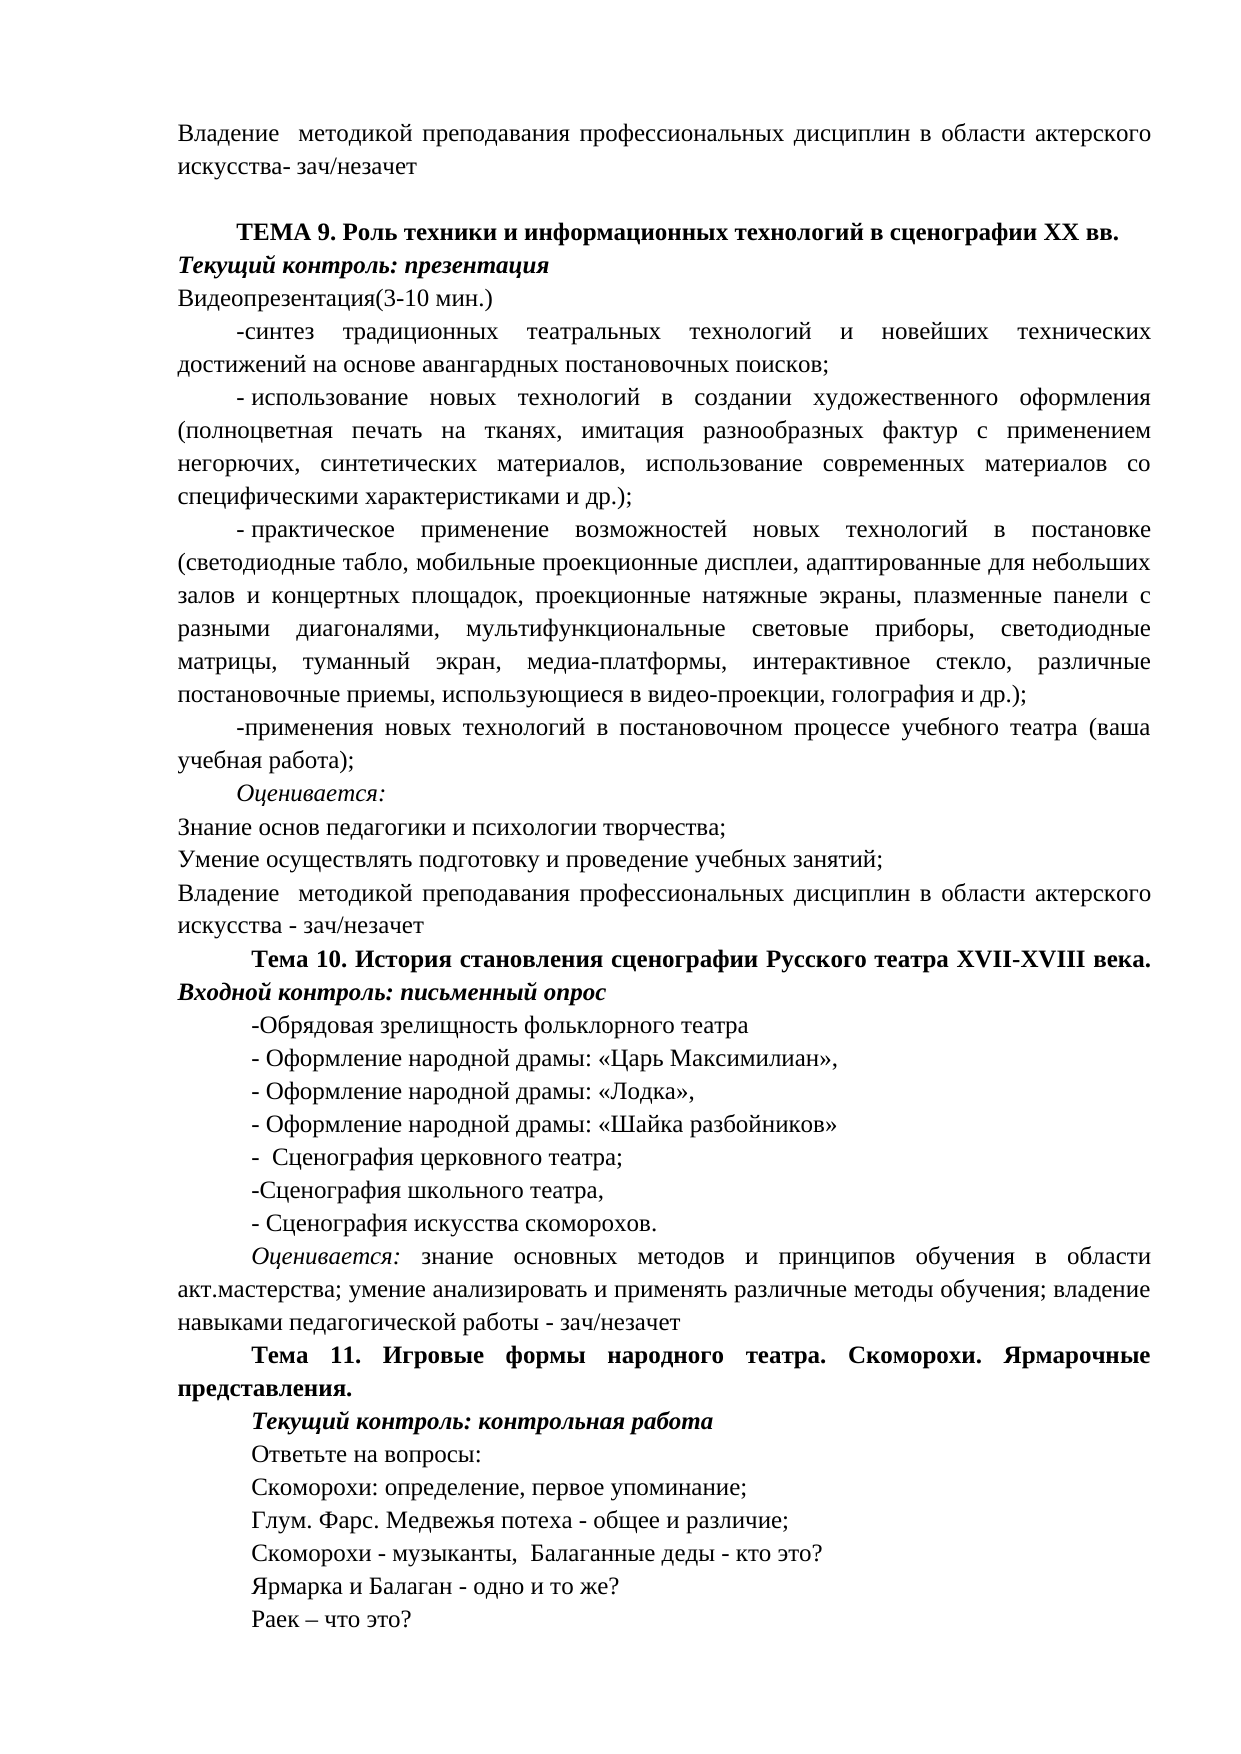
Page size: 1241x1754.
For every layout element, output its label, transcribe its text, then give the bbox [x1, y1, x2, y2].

text Текущий контроль: презентация [177, 250, 1152, 279]
text -Обрядовая зрелищность фольклорного театра [177, 1010, 1152, 1038]
text Ответьте на вопросы: [177, 1439, 1152, 1468]
text - Оформление народной драмы: «Шайка разбойников» [177, 1109, 1152, 1137]
text Скоморохи - музыканты, Балаганные деды - кто это? [177, 1538, 1152, 1567]
text - использование новых технологий в создании художественного оформления (полноцветная печать на тканях, имитация разнообразных фактур с применением негорючих, синтетических материалов, использование современных материалов со специфическими характеристиками и др.); [177, 382, 1152, 510]
text - Сценография искусства скоморохов. [177, 1208, 1152, 1237]
text Тема 10. История становления сценографии Русского театра XVII-XVIII века. Входной контроль: письменный опрос [177, 944, 1152, 1005]
text -синтез традиционных театральных технологий и новейших технических достижений на основе авангардных постановочных поисков; [177, 316, 1152, 378]
text Скоморохи: определение, первое упоминание; [177, 1472, 1152, 1501]
text Текущий контроль: контрольная работа [177, 1406, 1152, 1435]
text Оценивается: [177, 778, 1152, 807]
text Видеопрезентация(3-10 мин.) [177, 283, 1152, 312]
text Владение методикой преподавания профессиональных дисциплин в области актерского искусства- зач/незачет [177, 118, 1152, 180]
text - Оформление народной драмы: «Царь Максимилиан», [177, 1043, 1152, 1071]
text Ярмарка и Балаган - одно и то же? [177, 1571, 1152, 1600]
text Глум. Фарс. Медвежья потеха - общее и различие; [177, 1505, 1152, 1534]
text Владение методикой преподавания профессиональных дисциплин в области актерского искусства - зач/незачет [177, 878, 1152, 939]
text - Сценография церковного театра; [177, 1142, 1152, 1171]
text Раек – что это? [177, 1604, 1152, 1633]
text - практическое применение возможностей новых технологий в постановке (светодиодные табло, мобильные проекционные дисплеи, адаптированные для небольших залов и концертных площадок, проекционные натяжные экраны, плазменные панели с разными диагоналями, мультифункциональные световые приборы, светодиодные матрицы, туманный экран, медиа-платформы, интерактивное стекло, различные постановочные приемы, использующиеся в видео-проекции, голография и др.); [177, 514, 1152, 708]
text ТЕМА 9. Роль техники и информационных технологий в сценографии XX вв. [177, 217, 1152, 246]
text - Оформление народной драмы: «Лодка», [177, 1076, 1152, 1104]
text Знание основ педагогики и психологии творчества; [177, 812, 1152, 840]
text Умение осуществлять подготовку и проведение учебных занятий; [177, 844, 1152, 873]
text -применения новых технологий в постановочном процессе учебного театра (ваша учебная работа); [177, 712, 1152, 774]
text Тема 11. Игровые формы народного театра. Скоморохи. Ярмарочные представления. [177, 1340, 1152, 1402]
text -Сценография школьного театра, [177, 1175, 1152, 1203]
